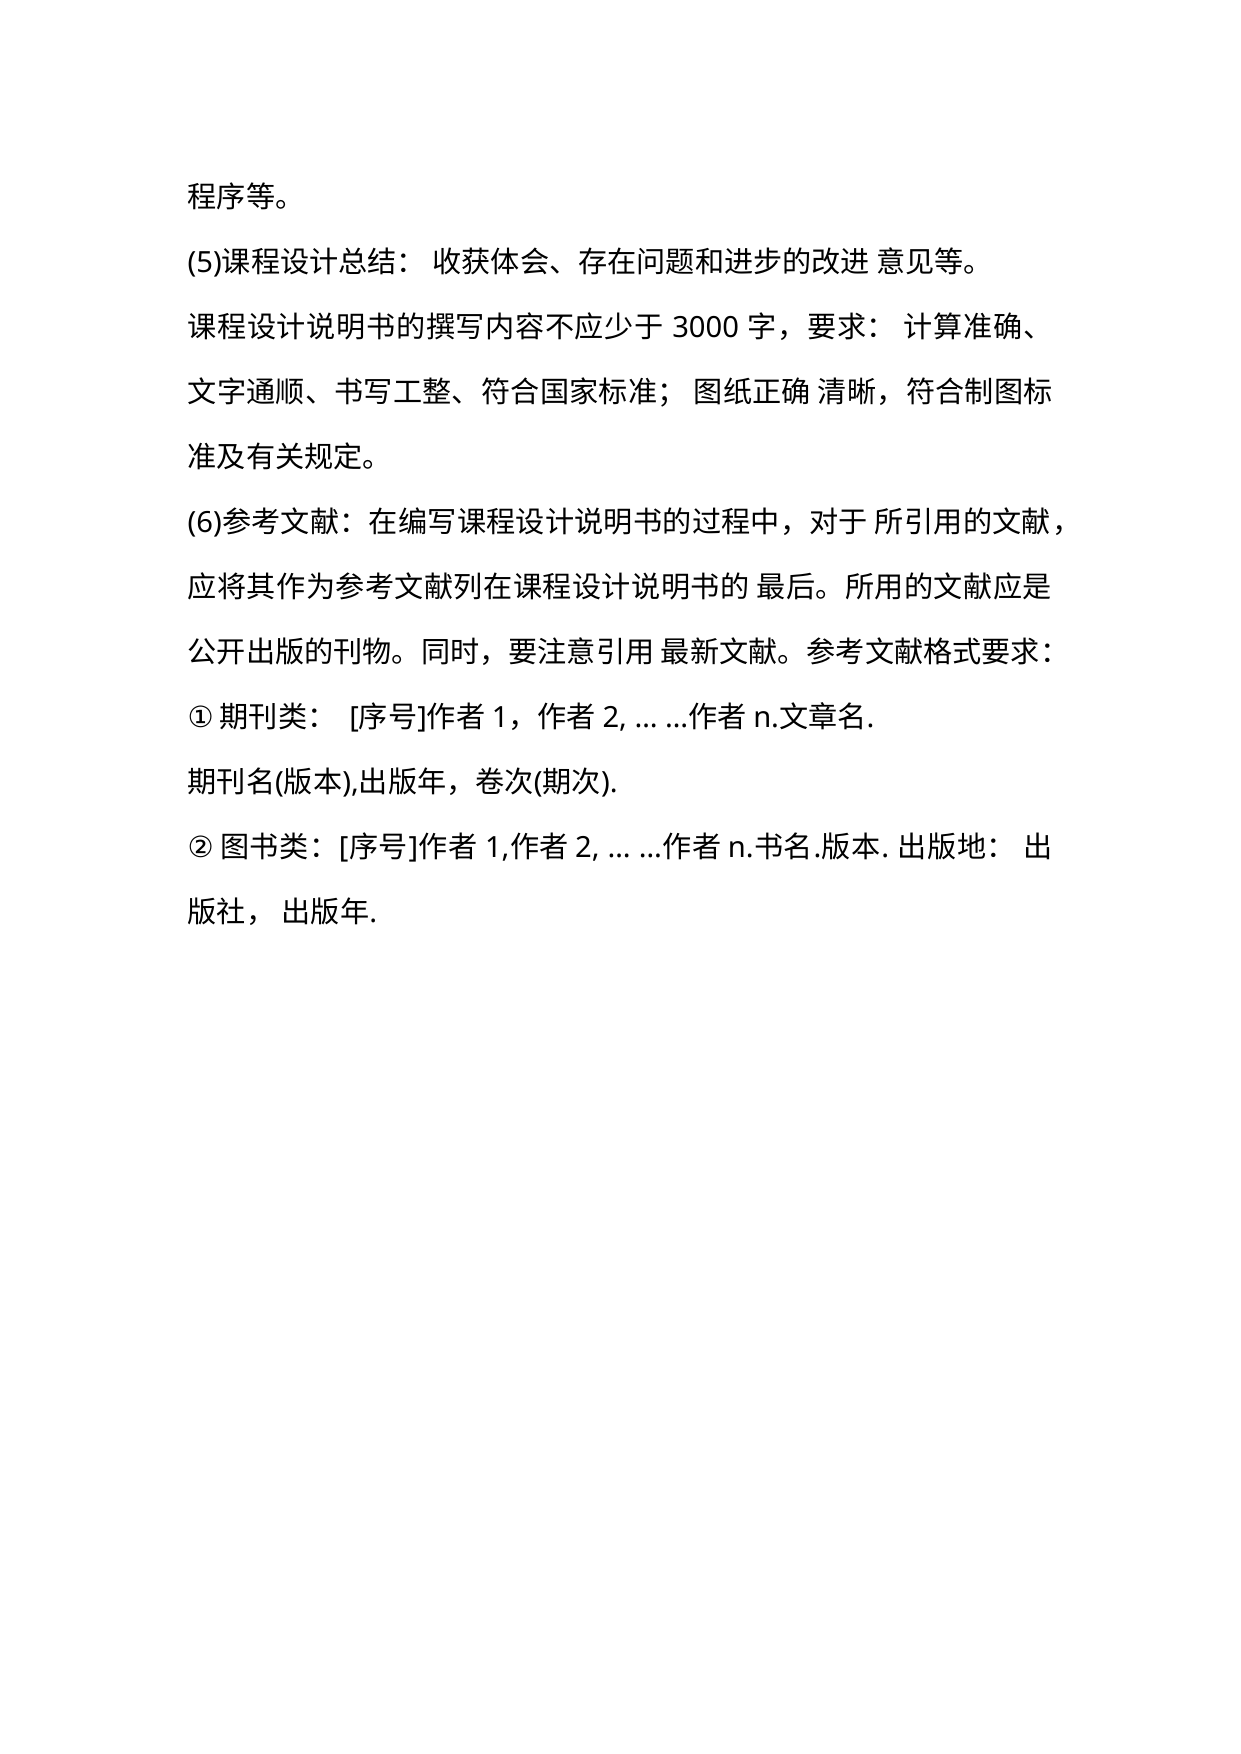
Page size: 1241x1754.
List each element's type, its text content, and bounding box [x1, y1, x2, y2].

text (5)课程设计总结： 收获体会、存在问题和进步的改进 意见等。 [187, 227, 1053, 292]
text (6)参考文献：在编写课程设计说明书的过程中，对于 所引用的文献，应将其作为参考文献列在课程设计说明书的 最后。所用的文献应是公开出版的刊物。同时，要注意引用 最新文献。参考文献格式要求： [187, 487, 1053, 682]
text ②图书类：[序号]作者 1,作者2, … …作者n.书名.版本. 出版地： 出版社， 出版年. [187, 812, 1053, 942]
text 课程设计说明书的撰写内容不应少于 3000 字，要求： 计算准确、文字通顺、书写工整、符合国家标准； 图纸正确 清晰，符合制图标准及有关规定。 [187, 292, 1053, 487]
text ①期刊类： [序号]作者 1，作者 2, … …作者 n.文章名. [187, 682, 1053, 747]
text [187, 162, 1053, 227]
text 期刊名(版本),出版年，卷次(期次). [187, 747, 1053, 812]
